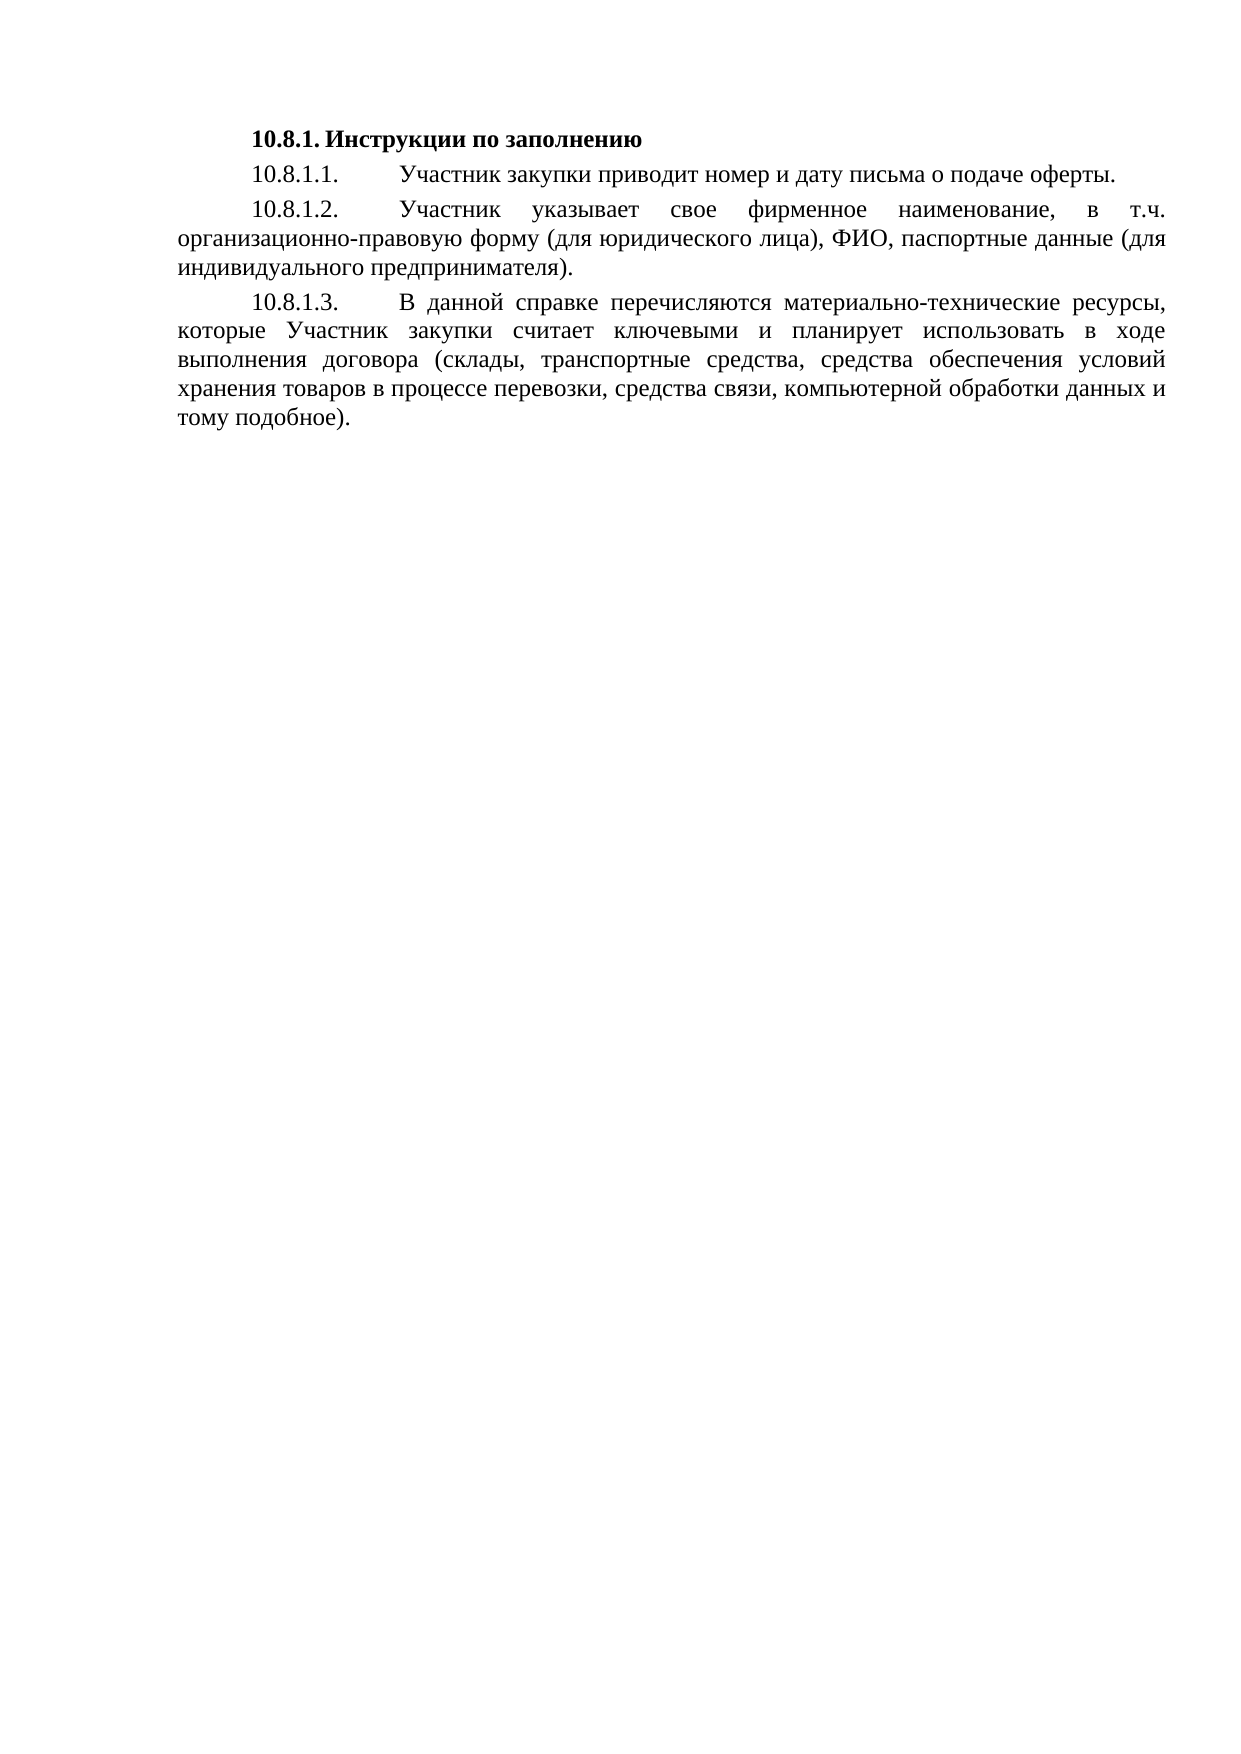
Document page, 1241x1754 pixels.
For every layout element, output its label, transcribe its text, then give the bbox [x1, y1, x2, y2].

list Инструкции по заполнению [177, 124, 1167, 153]
list Участник закупки приводит номер и дату письма о подаче оферты. [177, 159, 1167, 188]
list В данной справке перечисляются материально-технические ресурсы, которые Участник закупки считает ключевыми и планирует использовать в ходе выполнения договора (склады, транспортные средства, средства обеспечения условий хранения товаров в процессе перевозки, средства связи, компьютерной обработки данных и тому подобное). [177, 287, 1167, 431]
list Участник указывает свое фирменное наименование, в т.ч. организационно-правовую форму (для юридического лица), ФИО, паспортные данные (для индивидуального предпринимателя). [177, 194, 1167, 281]
